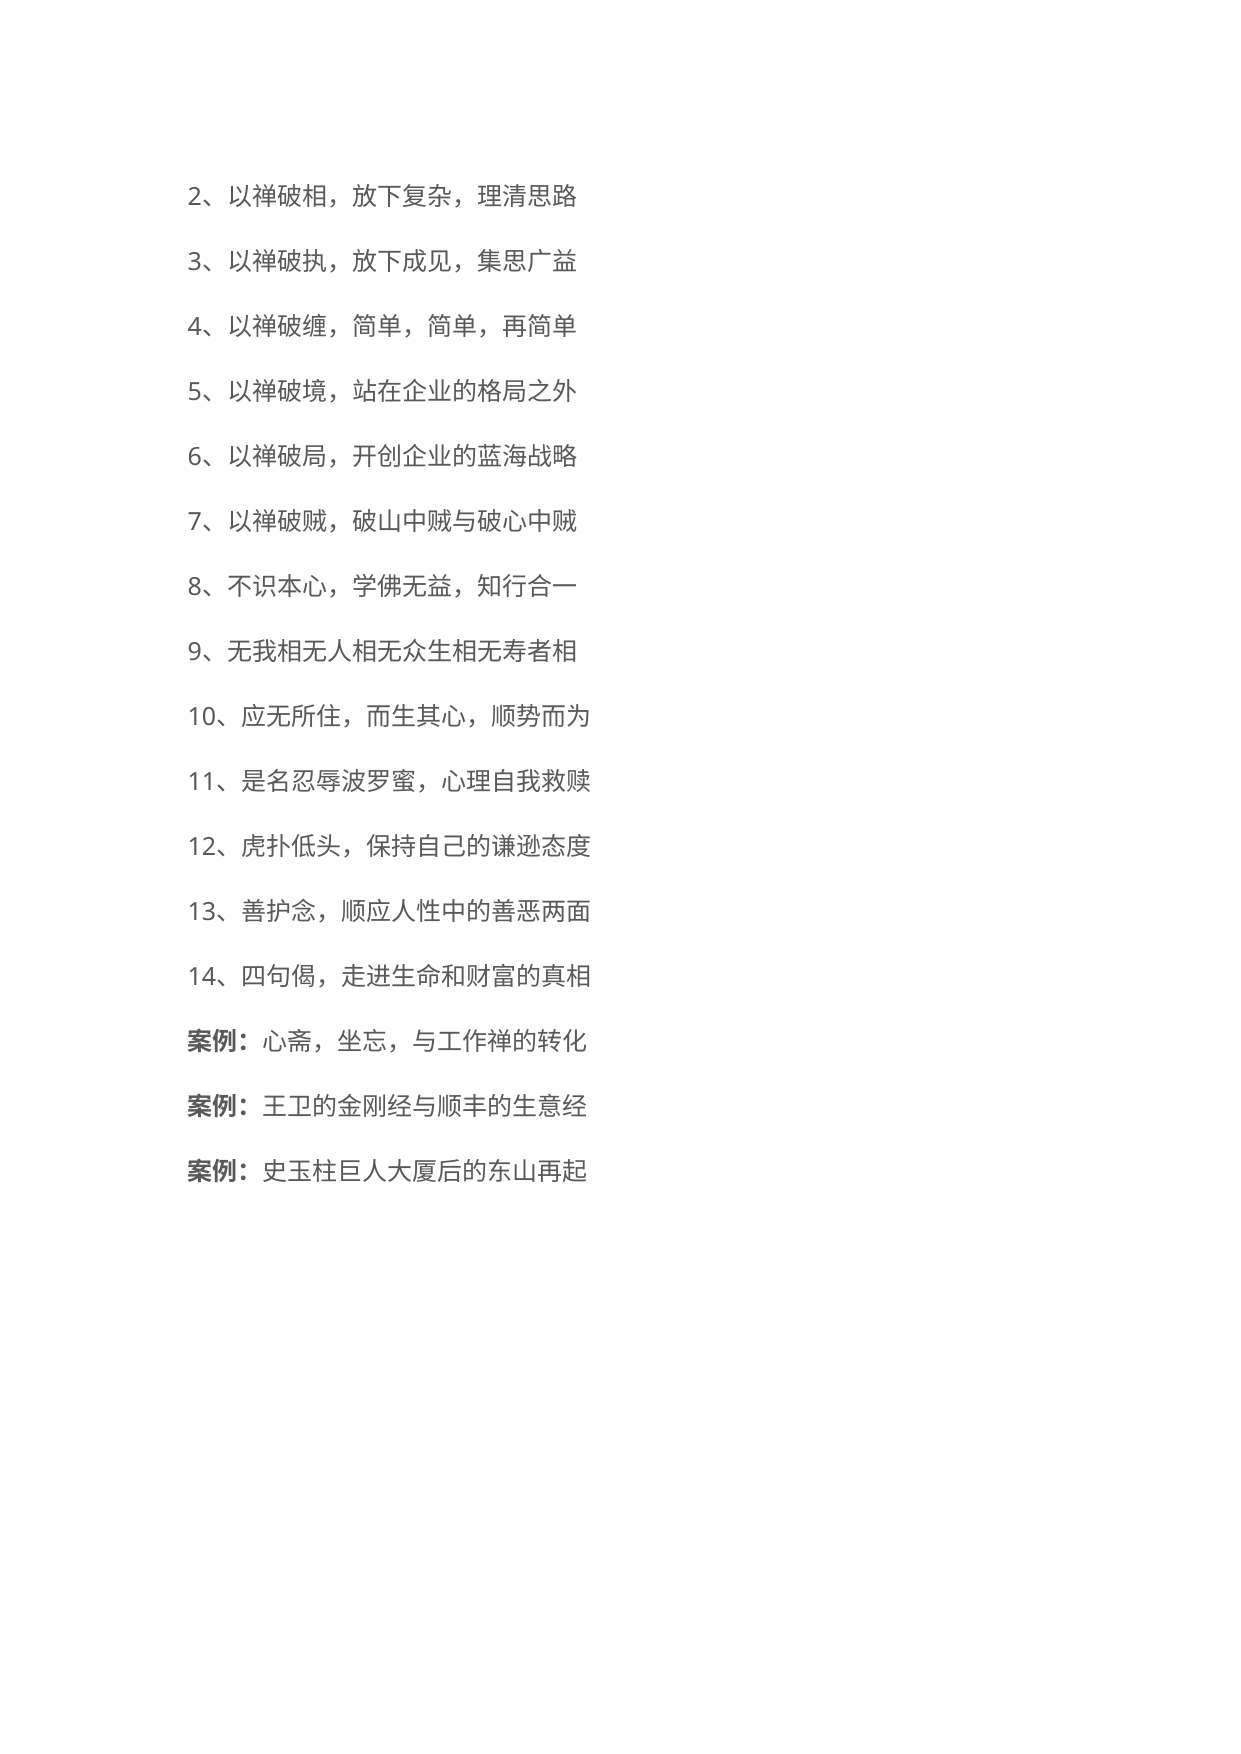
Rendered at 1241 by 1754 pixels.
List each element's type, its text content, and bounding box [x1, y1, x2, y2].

text 8、不识本心，学佛无益，知行合一 [187, 552, 1053, 617]
text 9、无我相无人相无众生相无寿者相 [187, 617, 1053, 682]
text 2、以禅破相，放下复杂，理清思路 [187, 162, 1053, 227]
text 12、虎扑低头，保持自己的谦逊态度 13、善护念，顺应人性中的善恶两面 14、四句偈，走进生命和财富的真相 [187, 812, 1053, 1007]
text 11、是名忍辱波罗蜜，心理自我救赎 [187, 747, 1053, 812]
text 10、应无所住，而生其心，顺势而为 [187, 682, 1053, 747]
text 4、以禅破缠，简单，简单，再简单 [187, 292, 1053, 357]
text 案例：王卫的金刚经与顺丰的生意经 [187, 1072, 1053, 1137]
text 案例：史玉柱巨人大厦后的东山再起 [187, 1137, 1053, 1202]
text 案例：心斋，坐忘，与工作禅的转化 [187, 1007, 1053, 1072]
text 5、以禅破境，站在企业的格局之外 [187, 357, 1053, 422]
text 6、以禅破局，开创企业的蓝海战略 [187, 422, 1053, 487]
text 7、以禅破贼，破山中贼与破心中贼 [187, 487, 1053, 552]
text 3、以禅破执，放下成见，集思广益 [187, 227, 1053, 292]
